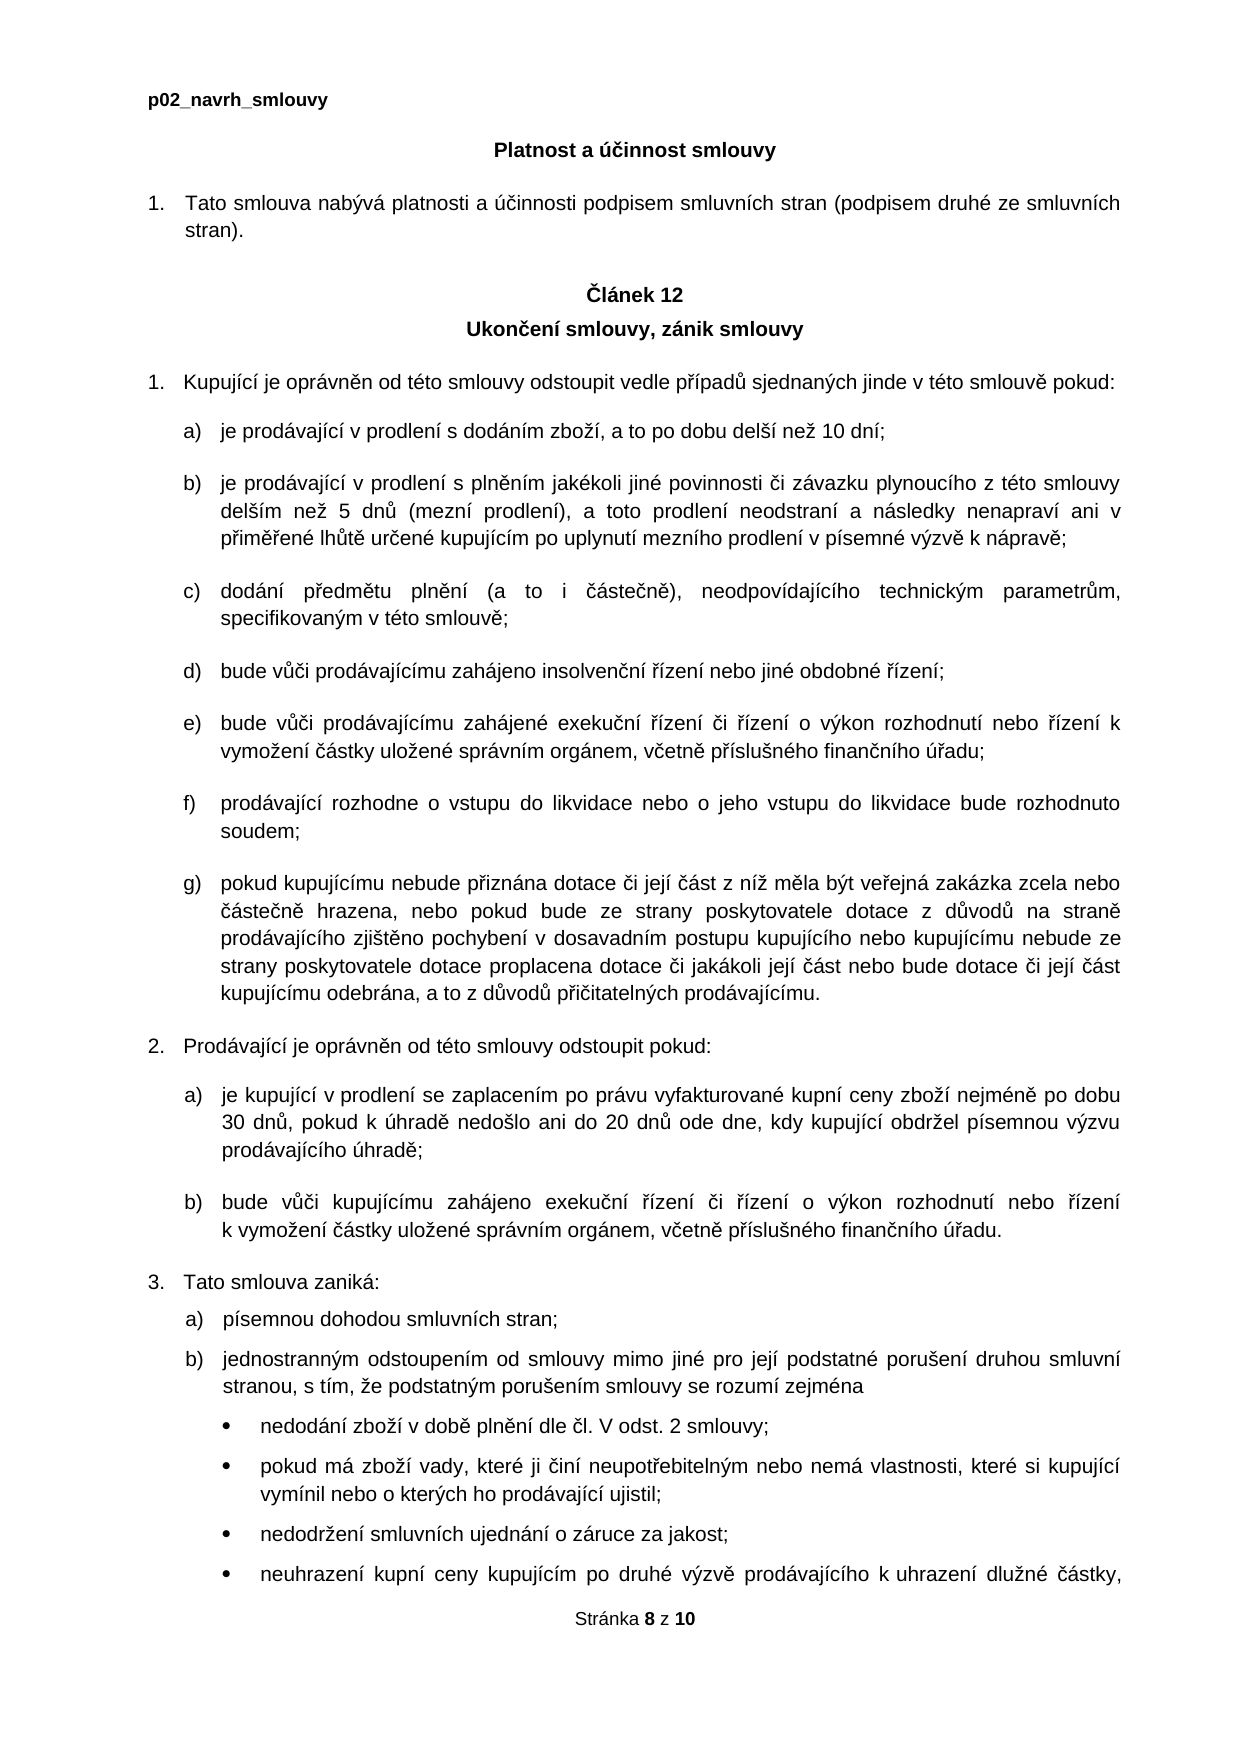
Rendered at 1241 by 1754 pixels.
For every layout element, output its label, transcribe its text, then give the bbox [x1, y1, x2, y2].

list jednostranným odstoupením od smlouvy mimo jiné pro její podstatné porušení druhou smluvní stranou, s tím, že podstatným porušením smlouvy se rozumí zejména [185, 1346, 1122, 1398]
list Tato smlouva nabývá platnosti a účinnosti podpisem smluvních stran (podpisem druhé ze smluvních stran). [148, 191, 1122, 242]
list je kupující v prodlení se zaplacením po právu vyfakturované kupní ceny zboží nejméně po dobu 30 dnů, pokud k úhradě nedošlo ani do 20 dnů ode dne, kdy kupující obdržel písemnou výzvu prodávajícího úhradě; [184, 1082, 1122, 1161]
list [223, 1562, 1122, 1586]
text Článek 12 [148, 283, 1122, 307]
list je prodávající v prodlení s plněním jakékoli jiné povinnosti či závazku plynoucího z této smlouvy delším než 5 dnů (mezní prodlení), a toto prodlení neodstraní a následky nenapraví ani v přiměřené lhůtě určené kupujícím po uplynutí mezního prodlení v písemné výzvě k nápravě; [183, 471, 1122, 550]
list pokud má zboží vady, které ji činí neupotřebitelným nebo nemá vlastnosti, které si kupující vymínil nebo o kterých ho prodávající ujistil; [223, 1454, 1122, 1506]
list nedodržení smluvních ujednání o záruce za jakost; [223, 1522, 1122, 1546]
text Platnost a účinnost smlouvy [148, 138, 1122, 162]
list je prodávající v prodlení s dodáním zboží, a to po dobu delší než 10 dní; [183, 418, 1122, 442]
list pokud kupujícímu nebude přiznána dotace či její část z níž měla být veřejná zakázka zcela nebo částečně hrazena, nebo pokud bude ze strany poskytovatele dotace z důvodů na straně prodávajícího zjištěno pochybení v dosavadním postupu kupujícího nebo kupujícímu nebude ze strany poskytovatele dotace proplacena dotace či jakákoli její část nebo bude dotace či její část kupujícímu odebrána, a to z důvodů přičitatelných prodávajícímu. [183, 871, 1122, 1005]
list písemnou dohodou smluvních stran; [185, 1306, 1122, 1330]
list Prodávající je oprávněn od této smlouvy odstoupit pokud: [148, 1033, 1122, 1057]
list bude vůči prodávajícímu zahájeno insolvenční řízení nebo jiné obdobné řízení; [183, 658, 1122, 682]
list Kupující je oprávněn od této smlouvy odstoupit vedle případů sjednaných jinde v této smlouvě pokud: [148, 369, 1122, 393]
list Tato smlouva zaniká: [148, 1270, 1122, 1294]
list bude vůči prodávajícímu zahájené exekuční řízení či řízení o výkon rozhodnutí nebo řízení k vymožení částky uložené správním orgánem, včetně příslušného finančního úřadu; [183, 711, 1122, 762]
text Ukončení smlouvy, zánik smlouvy [148, 317, 1122, 341]
list bude vůči kupujícímu zahájeno exekuční řízení či řízení o výkon rozhodnutí nebo řízení k vymožení částky uložené správním orgánem, včetně příslušného finančního úřadu. [184, 1190, 1122, 1241]
list dodání předmětu plnění (a to i částečně), neodpovídajícího technickým parametrům, specifikovaným v této smlouvě; [183, 578, 1122, 630]
list prodávající rozhodne o vstupu do likvidace nebo o jeho vstupu do likvidace bude rozhodnuto soudem; [183, 791, 1122, 842]
list nedodání zboží v době plnění dle čl. V odst. 2 smlouvy; [223, 1414, 1122, 1438]
